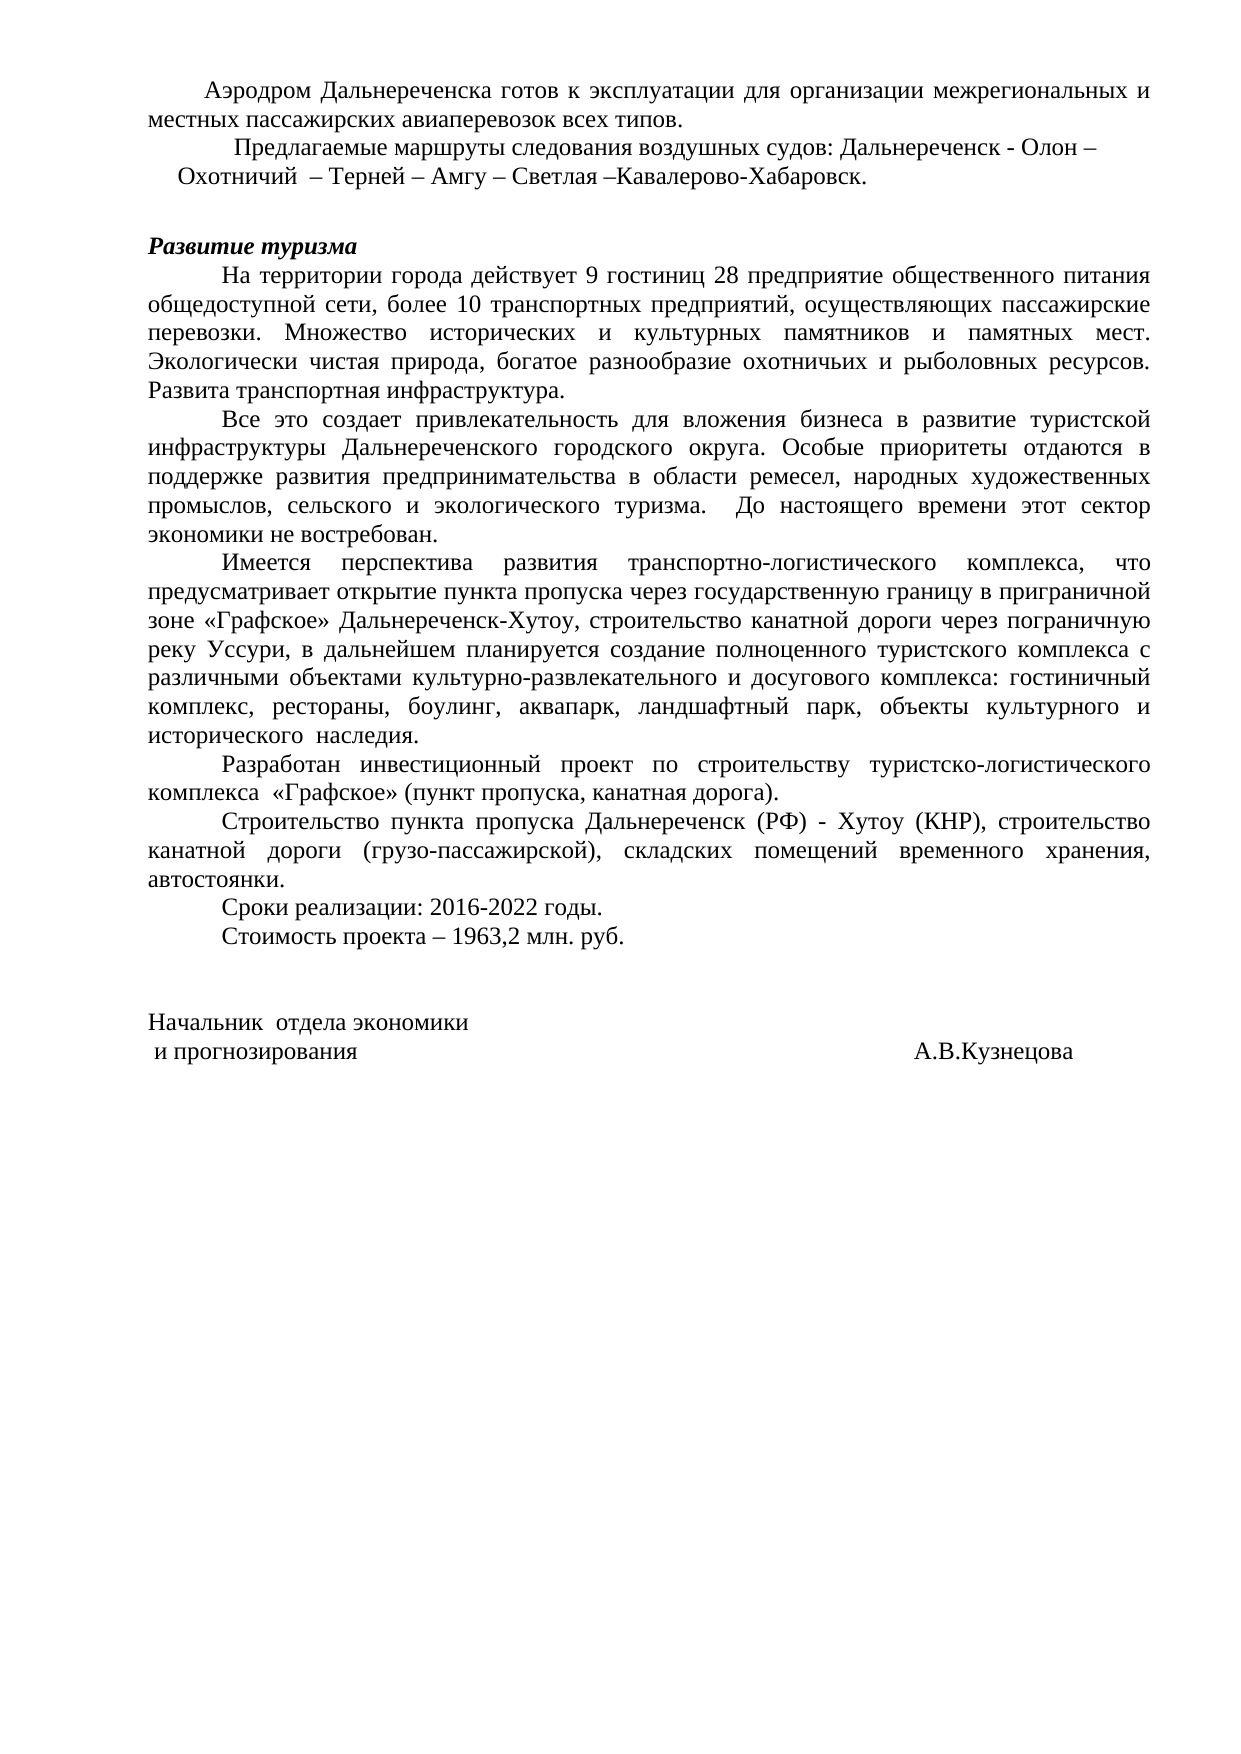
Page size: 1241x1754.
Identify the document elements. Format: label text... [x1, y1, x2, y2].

text Стоимость проекта – 1963,2 млн. руб. [148, 921, 1152, 950]
text Все это создает привлекательность для вложения бизнеса в развитие туристской инфраструктуры Дальнереченского городского округа. Особые приоритеты отдаются в поддержке развития предпринимательства в области ремесел, народных художественных промыслов, сельского и экологического туризма. До настоящего времени этот сектор экономики не востребован. [148, 404, 1152, 547]
text Сроки реализации: 2016-2022 годы. [148, 892, 1152, 921]
text Разработан инвестиционный проект по строительству туристско-логистического комплекса «Графское» (пункт пропуска, канатная дорога). [148, 749, 1152, 806]
text Начальник отдела экономики [148, 1007, 1152, 1036]
text Предлагаемые маршруты следования воздушных судов: Дальнереченск - Олон – Охотничий – Терней – Амгу – Светлая –Кавалерово-Хабаровск. [177, 132, 1152, 190]
text Имеется перспектива развития транспортно-логистического комплекса, что предусматривает открытие пункта пропуска через государственную границу в приграничной зоне «Графское» Дальнереченск-Хутоу, строительство канатной дороги через пограничную реку Уссури, в дальнейшем планируется создание полноценного туристского комплекса с различными объектами культурно-развлекательного и досугового комплекса: гостиничный комплекс, рестораны, боулинг, аквапарк, ландшафтный парк, объекты культурного и исторического наследия. [148, 547, 1152, 749]
text Аэродром Дальнереченска готов к эксплуатации для организации межрегиональных и местных пассажирских авиаперевозок всех типов. [148, 75, 1152, 132]
text Строительство пункта пропуска Дальнереченск (РФ) - Хутоу (КНР), строительство канатной дороги (грузо-пассажирской), складских помещений временного хранения, автостоянки. [148, 806, 1152, 892]
text На территории города действует 9 гостиниц 28 предприятие общественного питания общедоступной сети, более 10 транспортных предприятий, осуществляющих пассажирские перевозки. Множество исторических и культурных памятников и памятных мест. Экологически чистая природа, богатое разнообразие охотничьих и рыболовных ресурсов. Развита транспортная инфраструктура. [148, 260, 1152, 404]
text и прогнозирования А.В.Кузнецова [148, 1036, 1152, 1065]
text Развитие туризма [148, 231, 1152, 260]
